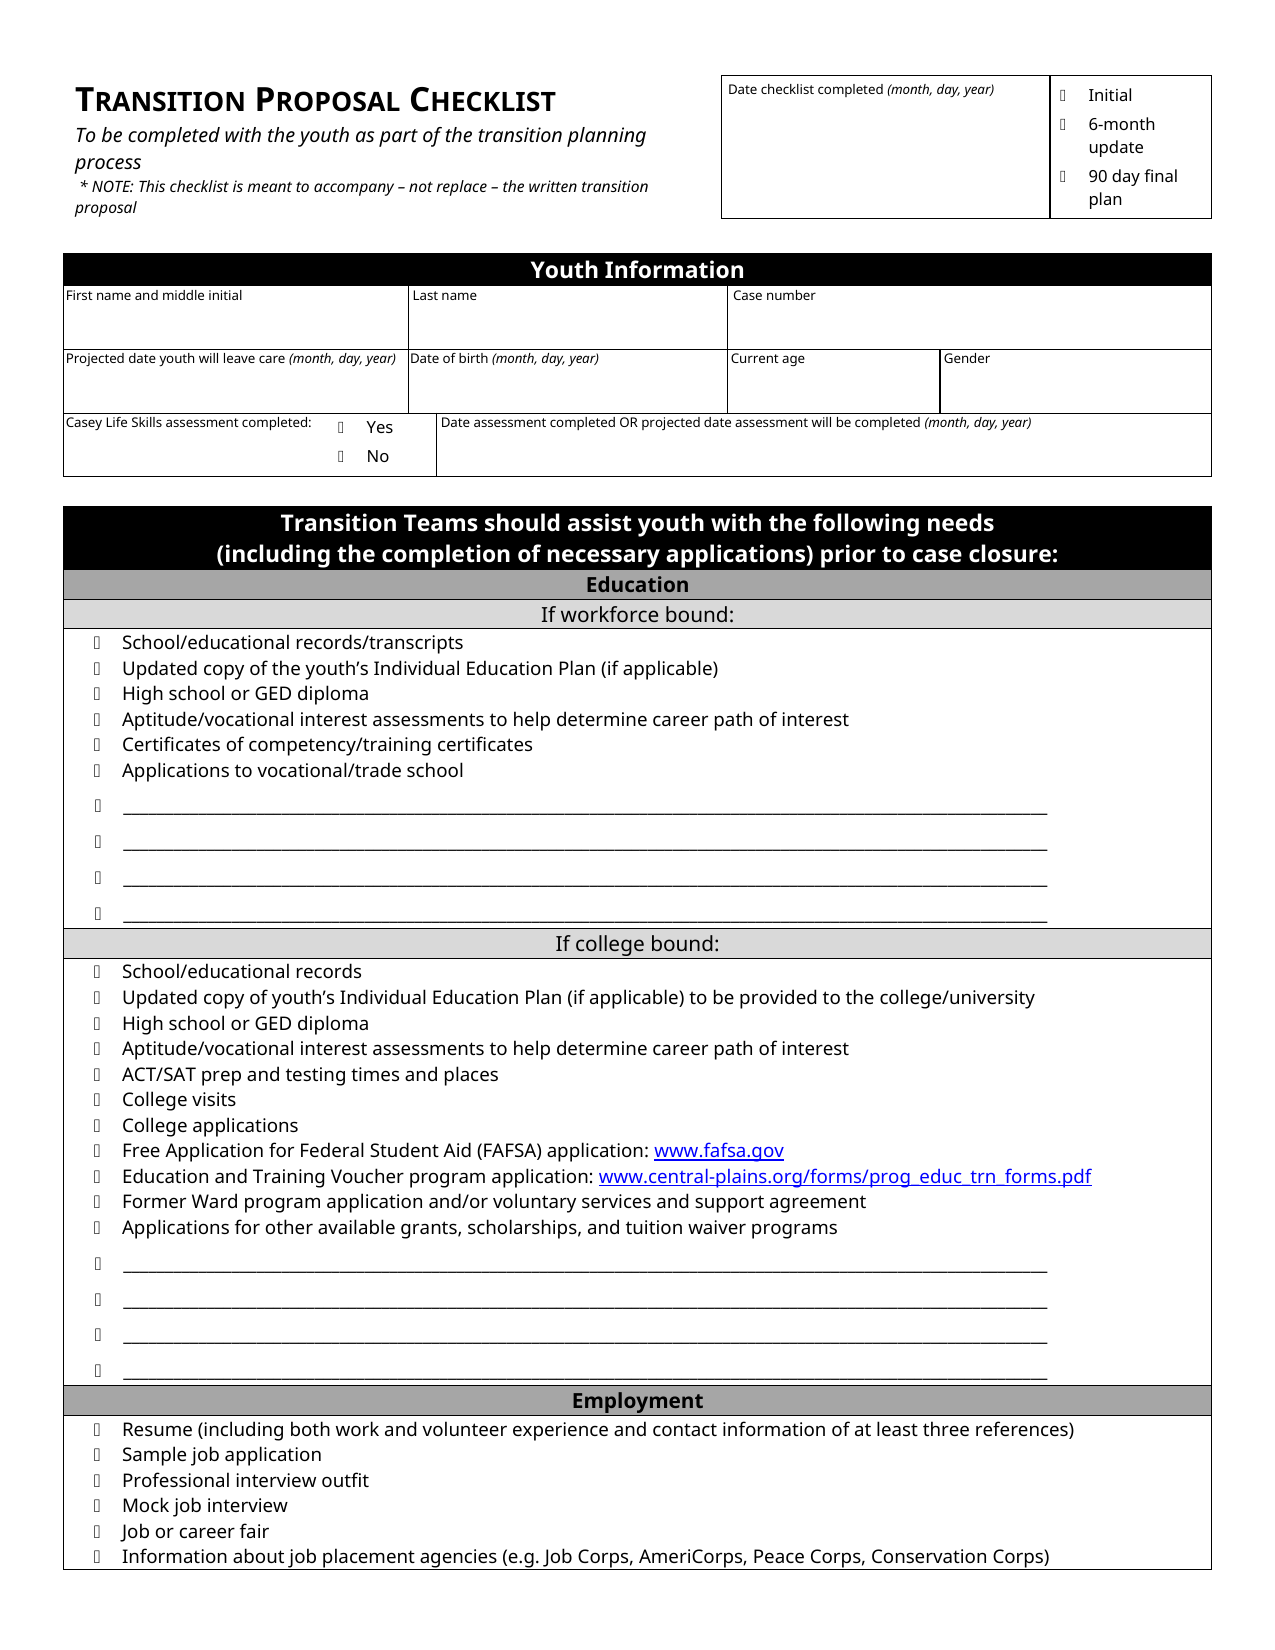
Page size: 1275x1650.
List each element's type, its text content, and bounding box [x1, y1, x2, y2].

table_cell Date of birth (month, day, year) [409, 350, 727, 412]
table_cell Current age [728, 350, 939, 412]
table_cell Last name [409, 286, 727, 349]
table_cell Gender [941, 350, 1211, 412]
table_cell Case number [728, 286, 1211, 349]
table_cell School/educational records Updated copy of youth’s Individual Education Plan (if applicable) to be provided to the college/university High school or GED diploma Aptitude/vocational interest assessments to help determine career path of interest ACT/SAT prep and testing times and places College visits College applications Free Application for Federal Student Aid (FAFSA) application: www.fafsa.gov Education and Training Voucher program application: www.central-plains.org/forms/prog_educ_trn_forms.pdf Former Ward program application and/or voluntary services and support agreement Applications for other available grants, scholarships, and tuition waiver programs _______________________________________________________________________________________________________________ _______________________________________________________________________________________________________________ _______________________________________________________________________________________________________________ _______________________________________________________________________________________________________________ [64, 959, 1211, 1385]
table_header Transition Teams should assist youth with the following needs (including the completion of necessary applications) prior to case closure: [64, 507, 1211, 569]
table_cell Projected date youth will leave care (month, day, year) [64, 350, 408, 412]
table_header Initial 6-month update 90 day final plan [1051, 76, 1211, 218]
table_cell First name and middle initial [64, 286, 408, 349]
table_header Date checklist completed (month, day, year) [722, 76, 1049, 218]
table_cell Yes No [328, 414, 436, 476]
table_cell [64, 1416, 1211, 1569]
table_cell Casey Life Skills assessment completed: [64, 414, 328, 476]
table_cell If workforce bound: [64, 600, 1211, 628]
table_cell Education [64, 570, 1211, 599]
table_header Youth Information [64, 254, 1211, 285]
table_cell Date assessment completed OR projected date assessment will be completed (month, day, year) [437, 414, 1211, 476]
table_cell Employment [64, 1386, 1211, 1415]
table_cell School/educational records/transcripts Updated copy of the youth’s Individual Education Plan (if applicable) High school or GED diploma Aptitude/vocational interest assessments to help determine career path of interest Certificates of competency/training certificates Applications to vocational/trade school _______________________________________________________________________________________________________________ _______________________________________________________________________________________________________________ _______________________________________________________________________________________________________________ _______________________________________________________________________________________________________________ [64, 629, 1211, 928]
table_cell If college bound: [64, 929, 1211, 958]
table_header Transition Proposal Checklist To be completed with the youth as part of the transition planning process * NOTE: This checklist is meant to accompany – not replace – the written transition proposal [64, 75, 721, 218]
